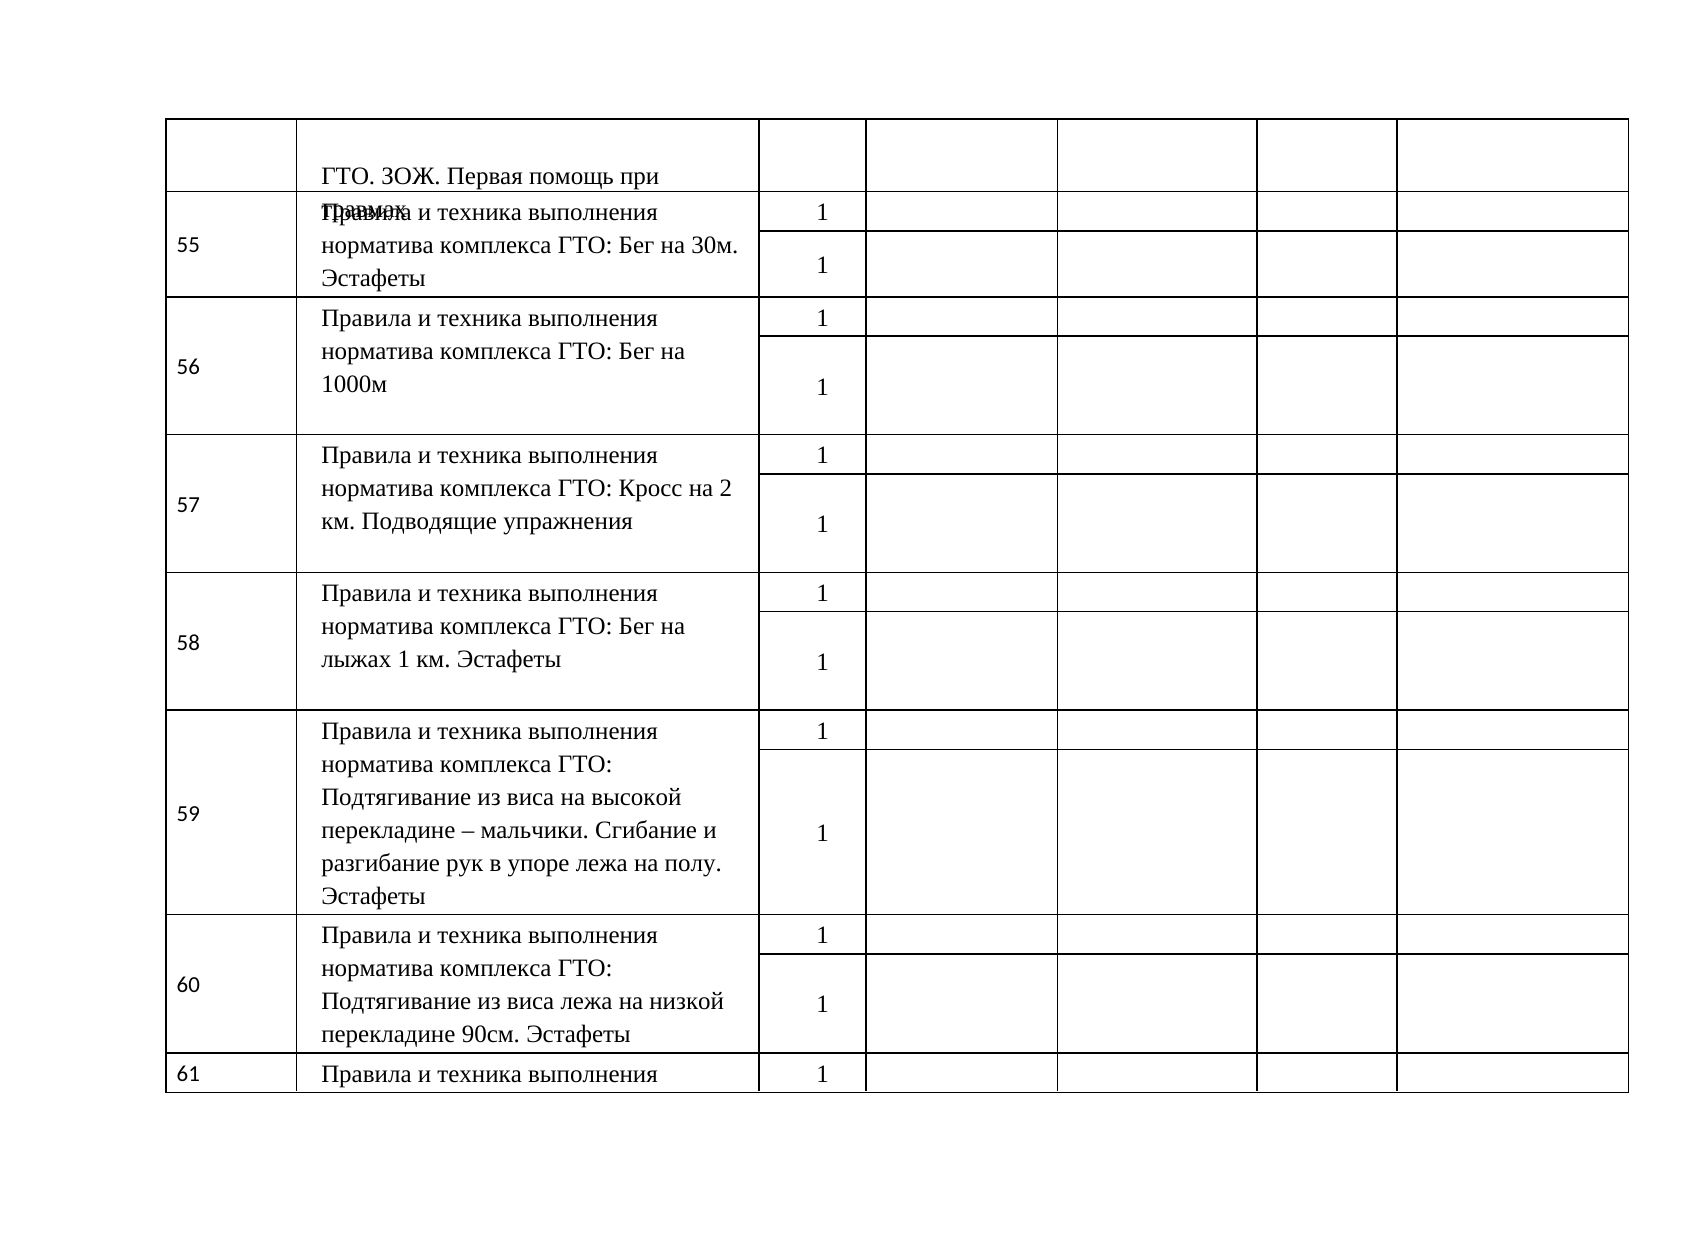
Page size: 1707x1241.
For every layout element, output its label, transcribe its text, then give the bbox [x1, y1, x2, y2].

table_cell 60 [167, 915, 296, 1052]
table_cell Правила и техника выполнения норматива комплекса ГТО: Подтягивание из виса лежа на низкой перекладине 90см. Эстафеты [297, 915, 758, 1052]
table_cell [1258, 435, 1396, 473]
table_cell [1058, 1054, 1256, 1091]
table_cell [867, 573, 1057, 611]
table_cell Правила и техника выполнения норматива комплекса ГТО: Кросс на 2 км. Подводящие упражнения [297, 435, 758, 571]
table_cell [867, 711, 1057, 748]
table_cell 1 [760, 232, 865, 296]
table_cell [1258, 711, 1396, 748]
table_cell 1 [760, 435, 865, 473]
table_cell 1 [760, 573, 865, 611]
table_cell [867, 298, 1057, 335]
table_cell [1398, 750, 1628, 913]
table_cell [867, 750, 1057, 913]
table_cell [1398, 1054, 1628, 1091]
table_cell [1258, 298, 1396, 335]
table_cell [1398, 711, 1628, 748]
table_cell [867, 475, 1057, 571]
table_cell 1 [760, 711, 865, 748]
table_cell 1 [760, 120, 865, 191]
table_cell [297, 1054, 758, 1091]
table_cell Правила и техника выполнения норматива комплекса ГТО: Подтягивание из виса на высокой перекладине – мальчики. Сгибание и разгибание рук в упоре лежа на полу. Эстафеты [297, 711, 758, 913]
table_cell [1258, 750, 1396, 913]
table_cell [1258, 1054, 1396, 1091]
table_cell 1 [760, 915, 865, 953]
table_cell [1258, 955, 1396, 1052]
table_cell [867, 955, 1057, 1052]
table_cell [1058, 192, 1256, 230]
table_cell Правила и техника выполнения норматива комплекса ГТО: Бег на 30м. Эстафеты [297, 192, 758, 296]
table_cell [867, 120, 1057, 191]
table_cell 59 [167, 711, 296, 913]
table_cell [1058, 435, 1256, 473]
table_cell [1398, 232, 1628, 296]
table_cell [867, 1054, 1057, 1091]
table_cell [1398, 337, 1628, 434]
table_cell [867, 612, 1057, 709]
table_cell Правила и техника выполнения норматива комплекса ГТО: Бег на лыжах 1 км. Эстафеты [297, 573, 758, 709]
table_cell [1398, 915, 1628, 953]
table_cell [1258, 232, 1396, 296]
table_cell [867, 435, 1057, 473]
table_cell 1 [760, 192, 865, 230]
table_cell [1398, 573, 1628, 611]
table_cell 1 [760, 1054, 865, 1091]
table_cell 1 [760, 337, 865, 434]
table_cell [1398, 475, 1628, 571]
table_cell [1058, 573, 1256, 611]
table_cell [1258, 120, 1396, 191]
table_cell [867, 232, 1057, 296]
table_cell [1398, 192, 1628, 230]
table_cell [1058, 915, 1256, 953]
table_cell [1058, 750, 1256, 913]
table_cell [1398, 612, 1628, 709]
table_cell [1058, 612, 1256, 709]
table_cell [867, 915, 1057, 953]
table_cell [1398, 120, 1628, 191]
table_cell [1258, 612, 1396, 709]
table_cell [1058, 475, 1256, 571]
table_cell [1058, 955, 1256, 1052]
table_cell [1398, 435, 1628, 473]
table_cell [1058, 298, 1256, 335]
table_cell 61 [167, 1054, 296, 1091]
table_cell [1258, 337, 1396, 434]
table_cell 58 [167, 573, 296, 709]
table_cell [1258, 192, 1396, 230]
table_cell 1 [760, 955, 865, 1052]
table_cell 56 [167, 298, 296, 434]
table_cell [1058, 120, 1256, 191]
table_cell 1 [760, 475, 865, 571]
table_cell [867, 337, 1057, 434]
table_cell 57 [167, 435, 296, 571]
table_cell 1 [760, 750, 865, 913]
table_cell [1398, 955, 1628, 1052]
table_cell [1058, 711, 1256, 748]
table_cell [1398, 298, 1628, 335]
table_cell 55 [167, 192, 296, 296]
table_cell [1258, 573, 1396, 611]
table_cell 1 [760, 298, 865, 335]
table_cell [867, 192, 1057, 230]
table_cell [1058, 232, 1256, 296]
table_cell [1258, 475, 1396, 571]
table_cell [1058, 337, 1256, 434]
table_cell Правила и техника выполнения норматива комплекса ГТО: Бег на 1000м [297, 298, 758, 434]
table_cell [1258, 915, 1396, 953]
table_cell 1 [760, 612, 865, 709]
